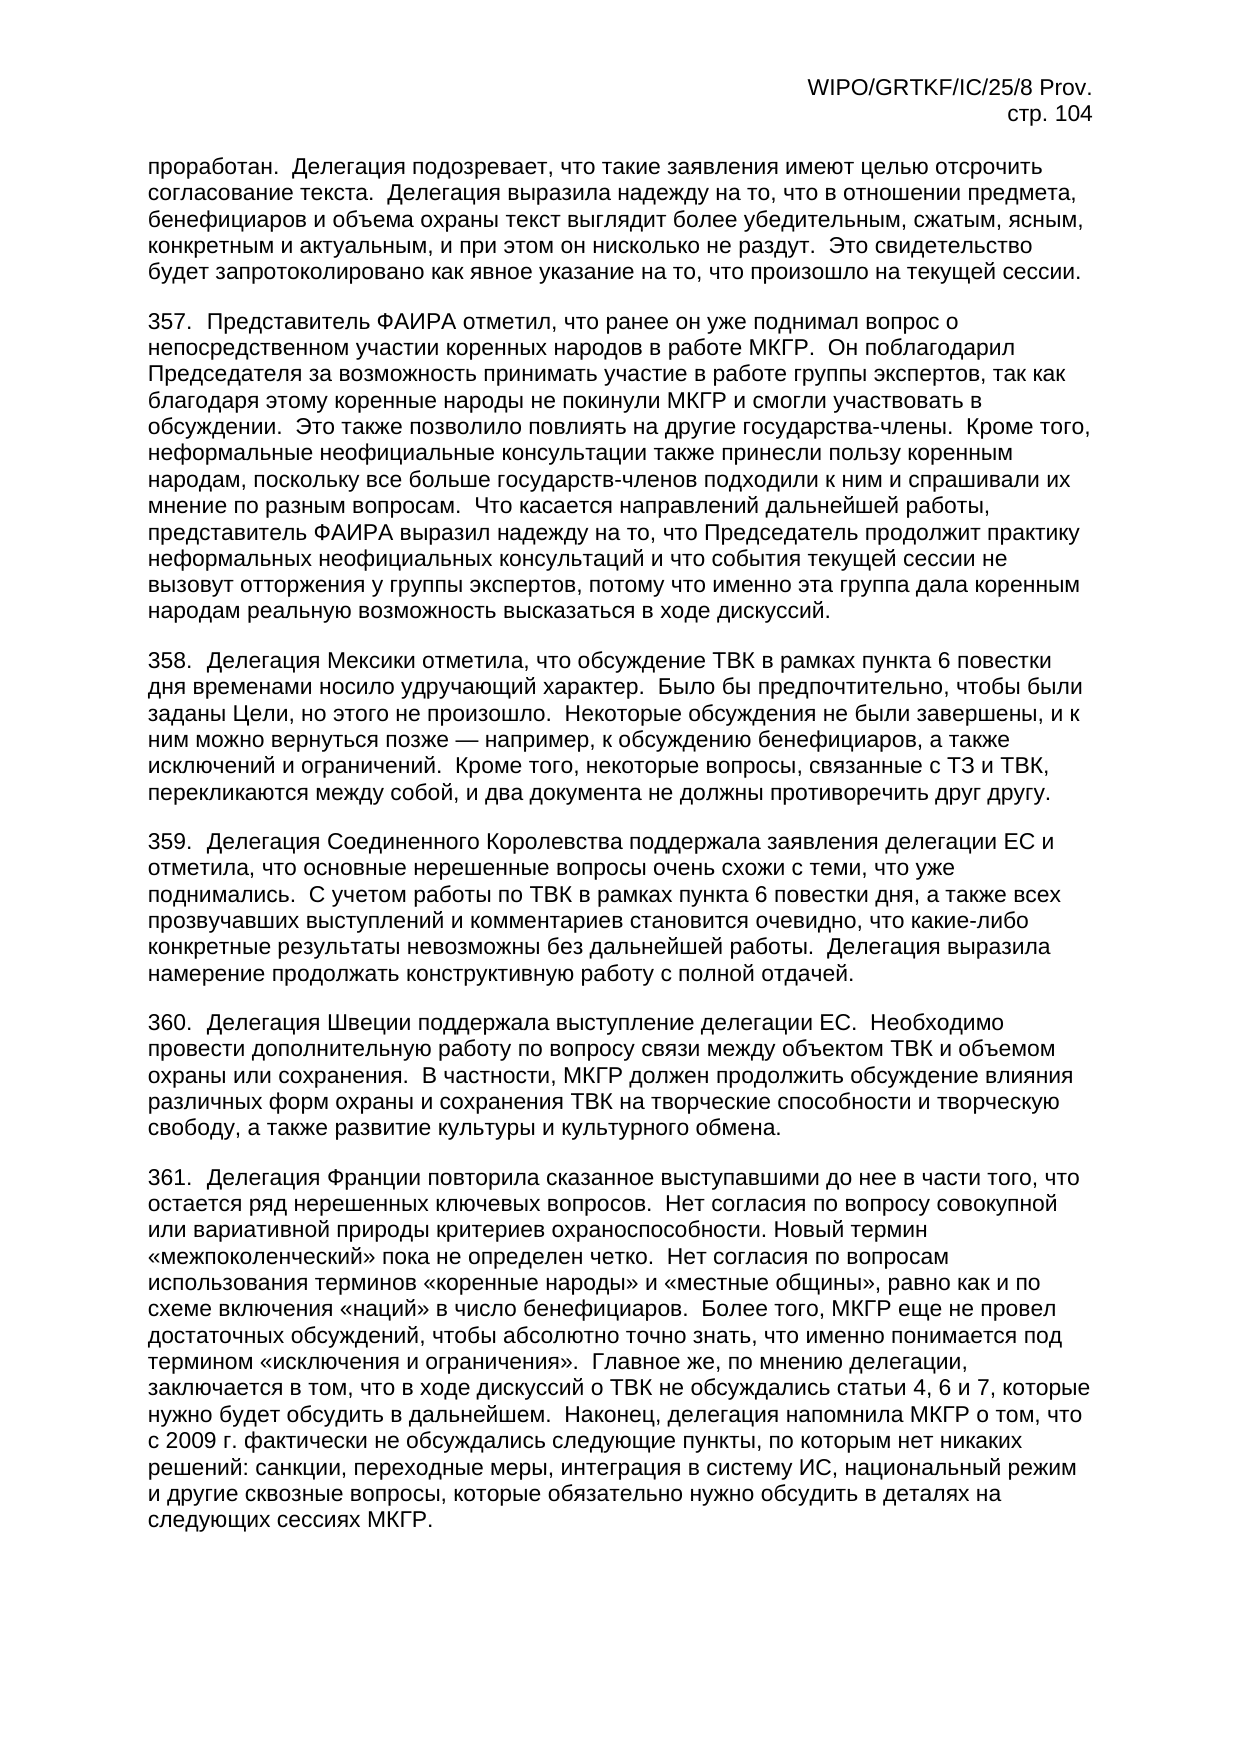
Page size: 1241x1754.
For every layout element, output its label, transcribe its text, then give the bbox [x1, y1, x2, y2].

text Делегация Швеции поддержала выступление делегации ЕС. Необходимо провести дополнительную работу по вопросу связи между объектом ТВК и объемом охраны или сохранения. В частности, МКГР должен продолжить обсуждение влияния различных форм охраны и сохранения ТВК на творческие способности и творческую свободу, а также развитие культуры и культурного обмена. [148, 1009, 1093, 1141]
text Делегация Мексики отметила, что обсуждение ТВК в рамках пункта 6 повестки дня временами носило удручающий характер. Было бы предпочтительно, чтобы были заданы Цели, но этого не произошло. Некоторые обсуждения не были завершены, и к ним можно вернуться позже — например, к обсуждению бенефициаров, а также исключений и ограничений. Кроме того, некоторые вопросы, связанные с ТЗ и ТВК, перекликаются между собой, и два документа не должны противоречить друг другу. [148, 647, 1093, 805]
text Делегация Франции повторила сказанное выступавшими до нее в части того, что остается ряд нерешенных ключевых вопросов. Нет согласия по вопросу совокупной или вариативной природы критериев охраноспособности. Новый термин «межпоколенческий» пока не определен четко. Нет согласия по вопросам использования терминов «коренные народы» и «местные общины», равно как и по схеме включения «наций» в число бенефициаров. Более того, МКГР еще не провел достаточных обсуждений, чтобы абсолютно точно знать, что именно понимается под термином «исключения и ограничения». Главное же, по мнению делегации, заключается в том, что в ходе дискуссий о ТВК не обсуждались статьи 4, 6 и 7, которые нужно будет обсудить в дальнейшем. Наконец, делегация напомнила МКГР о том, что с 2009 г. фактически не обсуждались следующие пункты, по которым нет никаких решений: санкции, переходные меры, интеграция в систему ИС, национальный режим и другие сквозные вопросы, которые обязательно нужно обсудить в деталях на следующих сессиях МКГР. [148, 1163, 1093, 1532]
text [148, 153, 1093, 285]
text Представитель ФАИРА отметил, что ранее он уже поднимал вопрос о непосредственном участии коренных народов в работе МКГР. Он поблагодарил Председателя за возможность принимать участие в работе группы экспертов, так как благодаря этому коренные народы не покинули МКГР и смогли участвовать в обсуждении. Это также позволило повлиять на другие государства-члены. Кроме того, неформальные неофициальные консультации также принесли пользу коренным народам, поскольку все больше государств-членов подходили к ним и спрашивали их мнение по разным вопросам. Что касается направлений дальнейшей работы, представитель ФАИРА выразил надежду на то, что Председатель продолжит практику неформальных неофициальных консультаций и что события текущей сессии не вызовут отторжения у группы экспертов, потому что именно эта группа дала коренным народам реальную возможность высказаться в ходе дискуссий. [148, 308, 1093, 624]
text Делегация Соединенного Королевства поддержала заявления делегации ЕС и отметила, что основные нерешенные вопросы очень схожи с теми, что уже поднимались. С учетом работы по ТВК в рамках пункта 6 повестки дня, а также всех прозвучавших выступлений и комментариев становится очевидно, что какие-либо конкретные результаты невозможны без дальнейшей работы. Делегация выразила намерение продолжать конструктивную работу с полной отдачей. [148, 828, 1093, 986]
